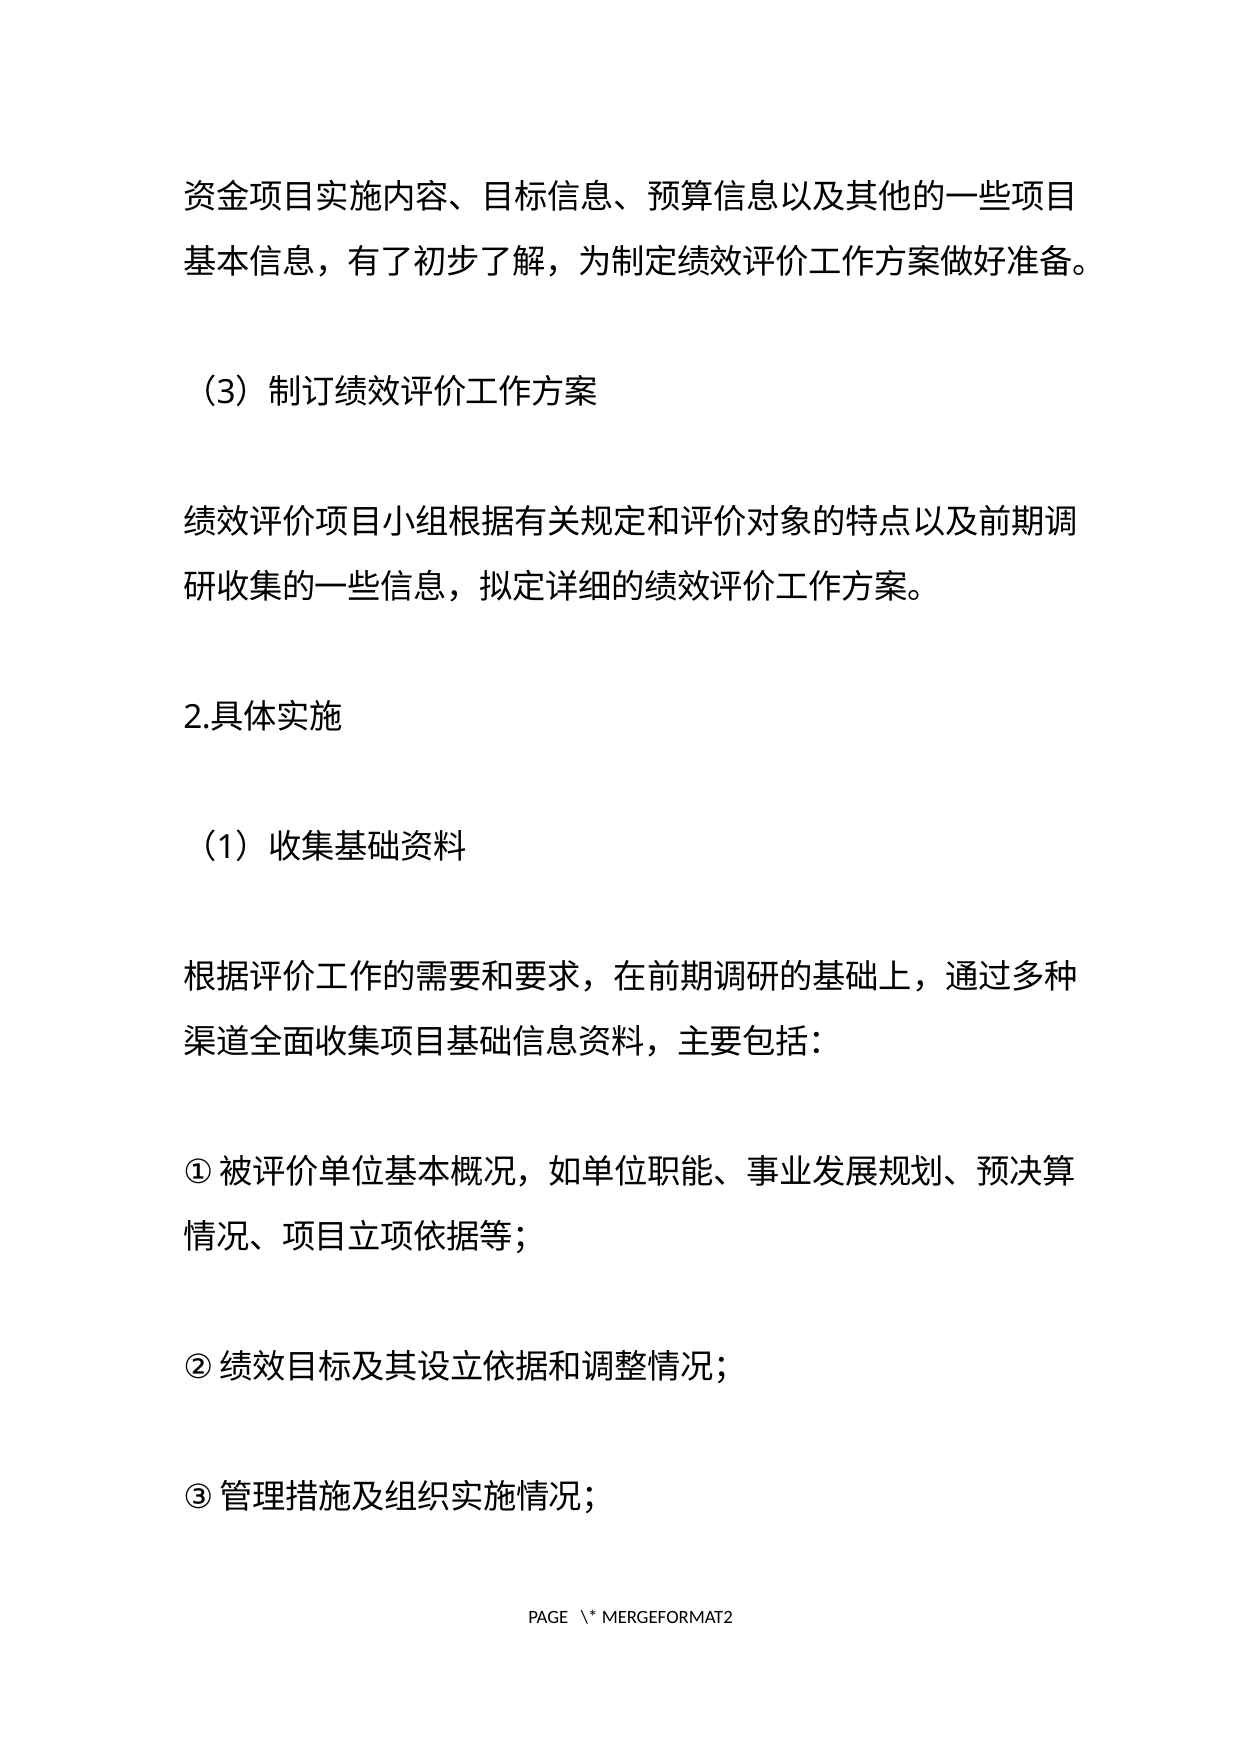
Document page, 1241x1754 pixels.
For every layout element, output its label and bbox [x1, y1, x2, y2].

text [183, 162, 1078, 1527]
